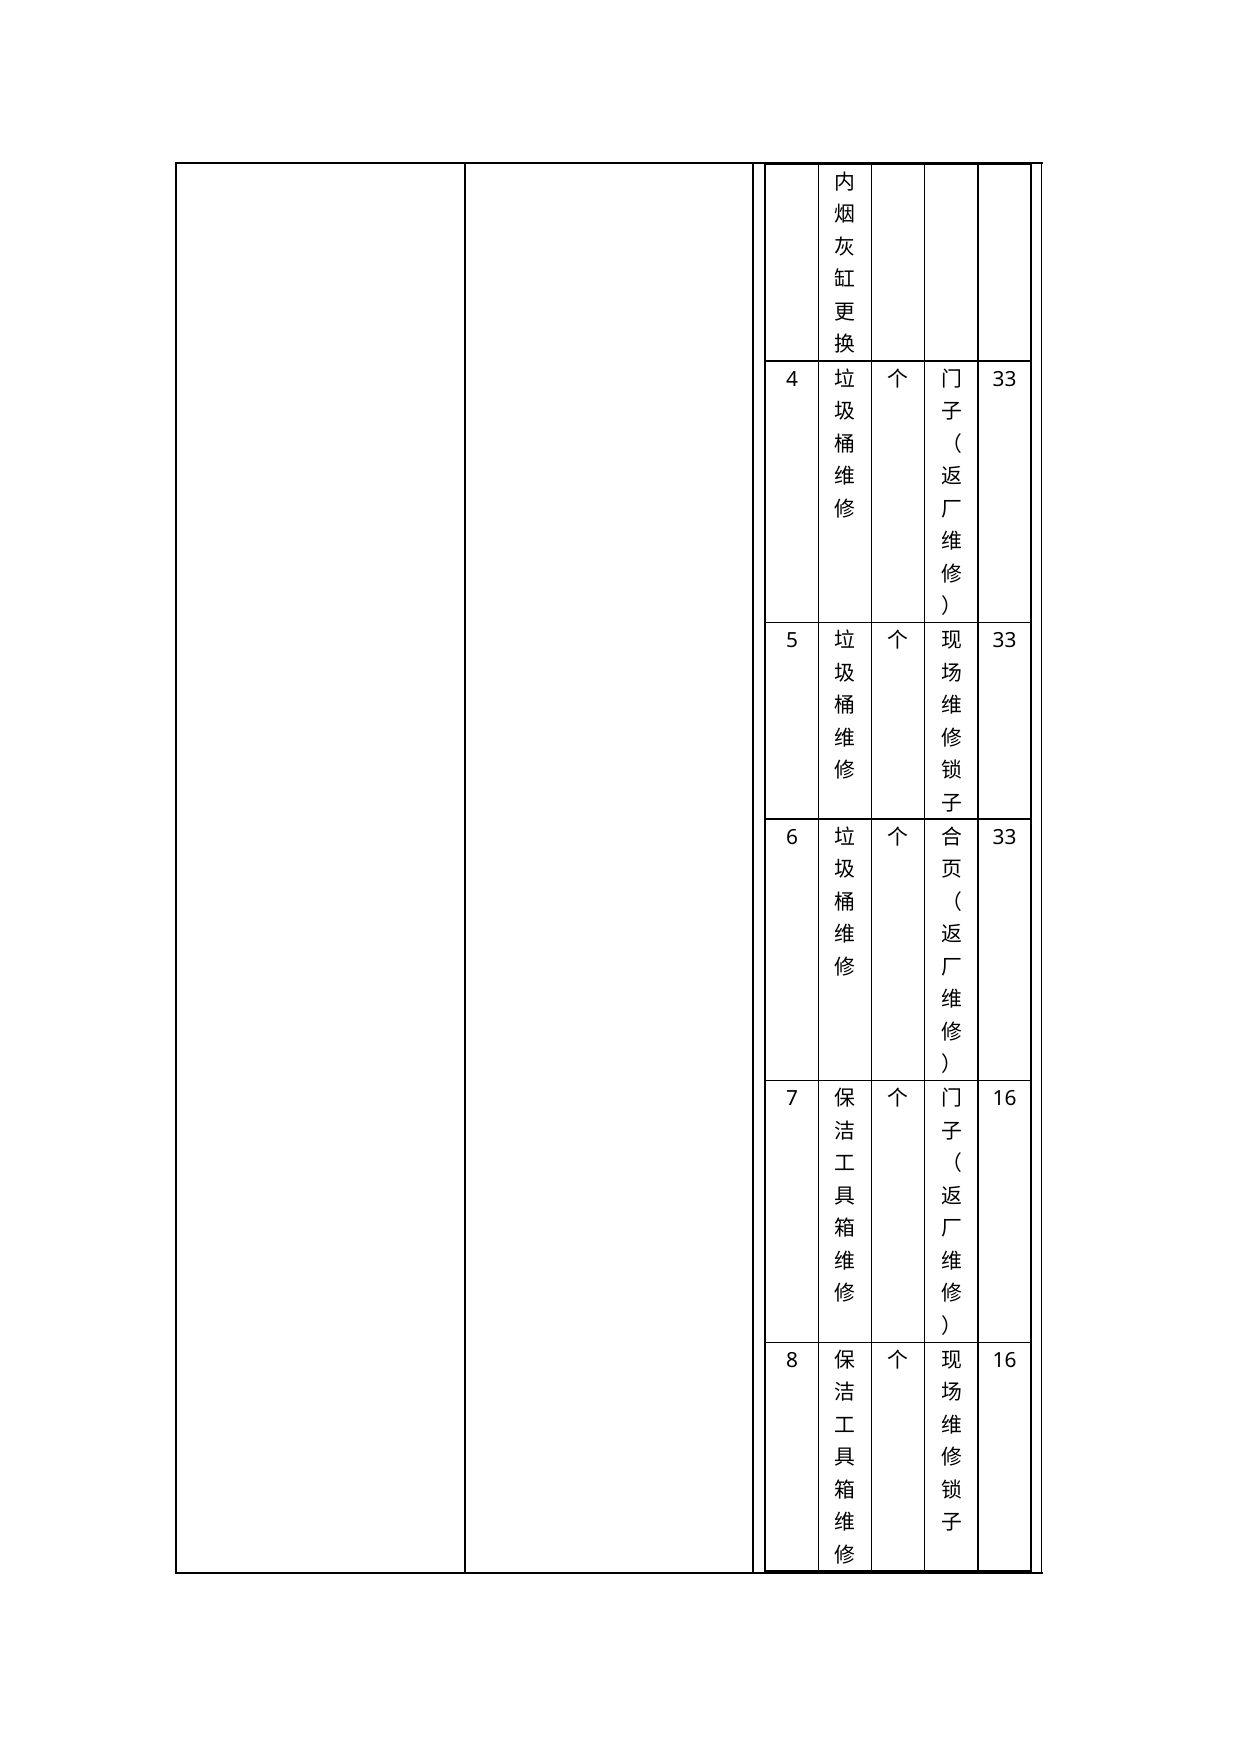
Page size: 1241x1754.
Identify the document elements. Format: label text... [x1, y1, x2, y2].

table_cell 1 [177, 164, 464, 1572]
table_cell [766, 362, 818, 622]
table_cell [819, 165, 871, 360]
table_cell [766, 820, 818, 1080]
table_cell [979, 362, 1030, 622]
table_cell [979, 1343, 1030, 1570]
table_cell [925, 623, 977, 818]
table_cell [872, 165, 924, 360]
table_cell [766, 623, 818, 818]
table_cell [979, 165, 1030, 360]
table_cell [872, 1081, 924, 1342]
table_cell [925, 820, 977, 1080]
table_cell [766, 165, 818, 360]
table_cell [1032, 164, 1041, 1572]
table_cell [819, 820, 871, 1080]
table_cell [925, 1081, 977, 1342]
table_cell [925, 165, 977, 360]
table_cell [766, 1081, 818, 1342]
table_cell [979, 1081, 1030, 1342]
table_cell [819, 1081, 871, 1342]
table_cell [979, 623, 1030, 818]
table_cell [979, 820, 1030, 1080]
table_cell [819, 623, 871, 818]
table_cell [872, 362, 924, 622]
table_cell [466, 164, 752, 1572]
table_cell [872, 623, 924, 818]
table_cell [754, 164, 764, 1572]
table_cell [925, 1343, 977, 1570]
table_cell [925, 362, 977, 622]
table_cell [872, 1343, 924, 1570]
table_cell [819, 362, 871, 622]
table_cell [766, 1343, 818, 1570]
table_cell [872, 820, 924, 1080]
table_cell [819, 1343, 871, 1570]
